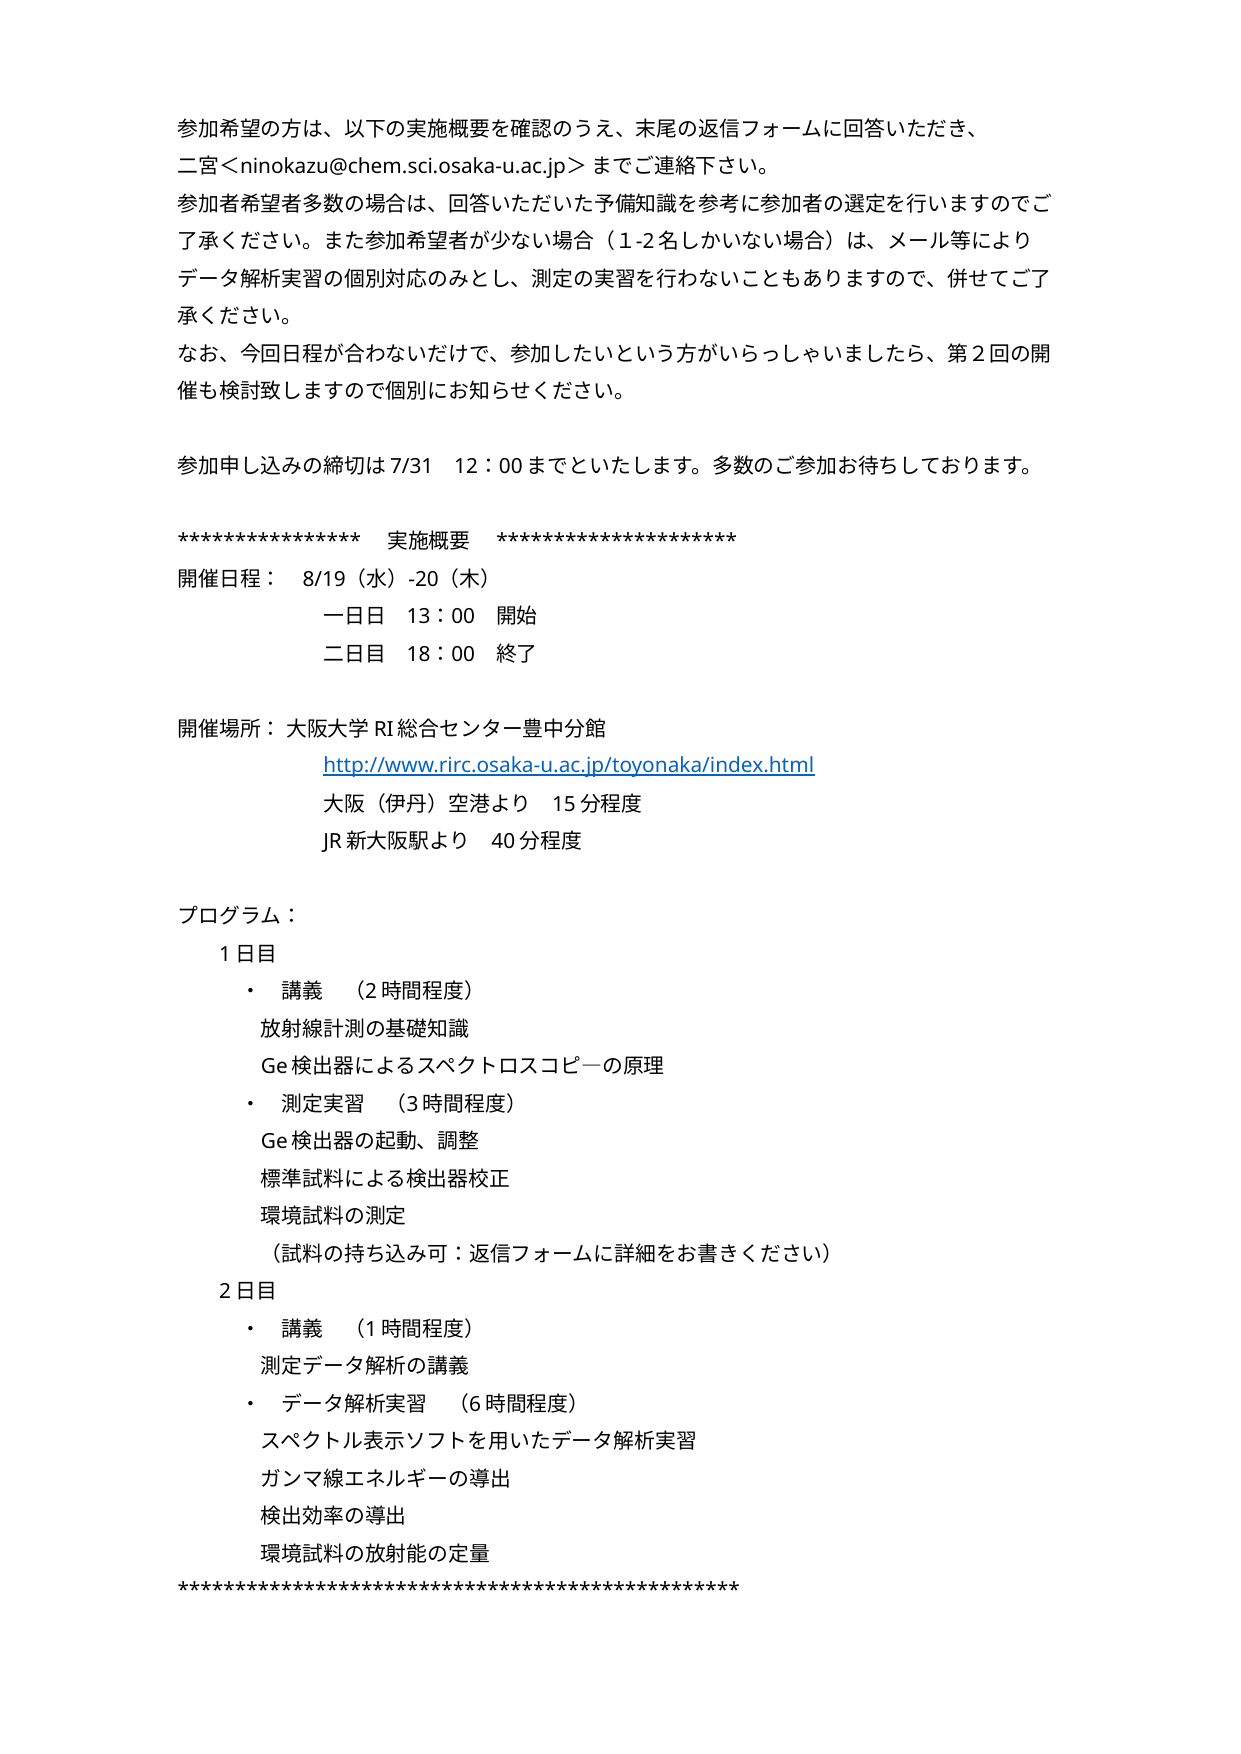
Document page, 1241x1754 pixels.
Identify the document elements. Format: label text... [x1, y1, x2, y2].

text 検出効率の導出 [177, 1496, 1063, 1533]
text ・ 講義 （1時間程度） [177, 1308, 1063, 1346]
text 開催日程： 8/19（水）-20（木） [177, 558, 1063, 596]
text 参加申し込みの締切は7/31 12：00までといたします。多数のご参加お待ちしております。 [177, 446, 1063, 483]
text JR新大阪駅より 40分程度 [177, 821, 1063, 858]
text なお、今回日程が合わないだけで、参加したいという方がいらっしゃいましたら、第２回の開催も検討致しますので個別にお知らせください。 [177, 333, 1063, 408]
text 環境試料の放射能の定量 [177, 1533, 1063, 1571]
text 二日目 18：00 終了 [177, 633, 1063, 671]
text ・ データ解析実習 （6時間程度） [177, 1383, 1063, 1421]
text 2日目 [177, 1271, 1063, 1308]
text 測定データ解析の講義 [177, 1346, 1063, 1383]
text 環境試料の測定 [177, 1196, 1063, 1233]
text 一日日 13：00 開始 [177, 596, 1063, 633]
text ガンマ線エネルギーの導出 [177, 1458, 1063, 1496]
text 二宮＜ninokazu@chem.sci.osaka-u.ac.jp＞ までご連絡下さい。 [177, 146, 1063, 183]
text http://www.rirc.osaka-u.ac.jp/toyonaka/index.html [177, 746, 1063, 783]
text ・ 測定実習 （3時間程度） [177, 1083, 1063, 1121]
text Ge検出器によるスペクトロスコピ―の原理 [177, 1046, 1063, 1083]
text （試料の持ち込み可：返信フォームに詳細をお書きください） [177, 1233, 1063, 1271]
text スペクトル表示ソフトを用いたデータ解析実習 [177, 1421, 1063, 1458]
text プログラム： [177, 896, 1063, 933]
text 放射線計測の基礎知識 [177, 1008, 1063, 1046]
text Ge検出器の起動、調整 [177, 1121, 1063, 1158]
text 標準試料による検出器校正 [177, 1158, 1063, 1196]
text 参加者希望者多数の場合は、回答いただいた予備知識を参考に参加者の選定を行いますのでご了承ください。また参加希望者が少ない場合（１-2名しかいない場合）は、メール等によりデータ解析実習の個別対応のみとし、測定の実習を行わないこともありますので、併せてご了承ください。 [177, 183, 1063, 333]
text **************** 実施概要 ********************* [177, 521, 1063, 558]
text 開催場所： 大阪大学RI総合センター豊中分館 [177, 708, 1063, 746]
text ・ 講義 （2時間程度） [177, 971, 1063, 1008]
text 1日目 [177, 933, 1063, 971]
text 参加希望の方は、以下の実施概要を確認のうえ、末尾の返信フォームに回答いただき、 [177, 108, 1063, 146]
text 大阪（伊丹）空港より 15分程度 [177, 783, 1063, 821]
text ************************************************* [177, 1571, 1063, 1608]
